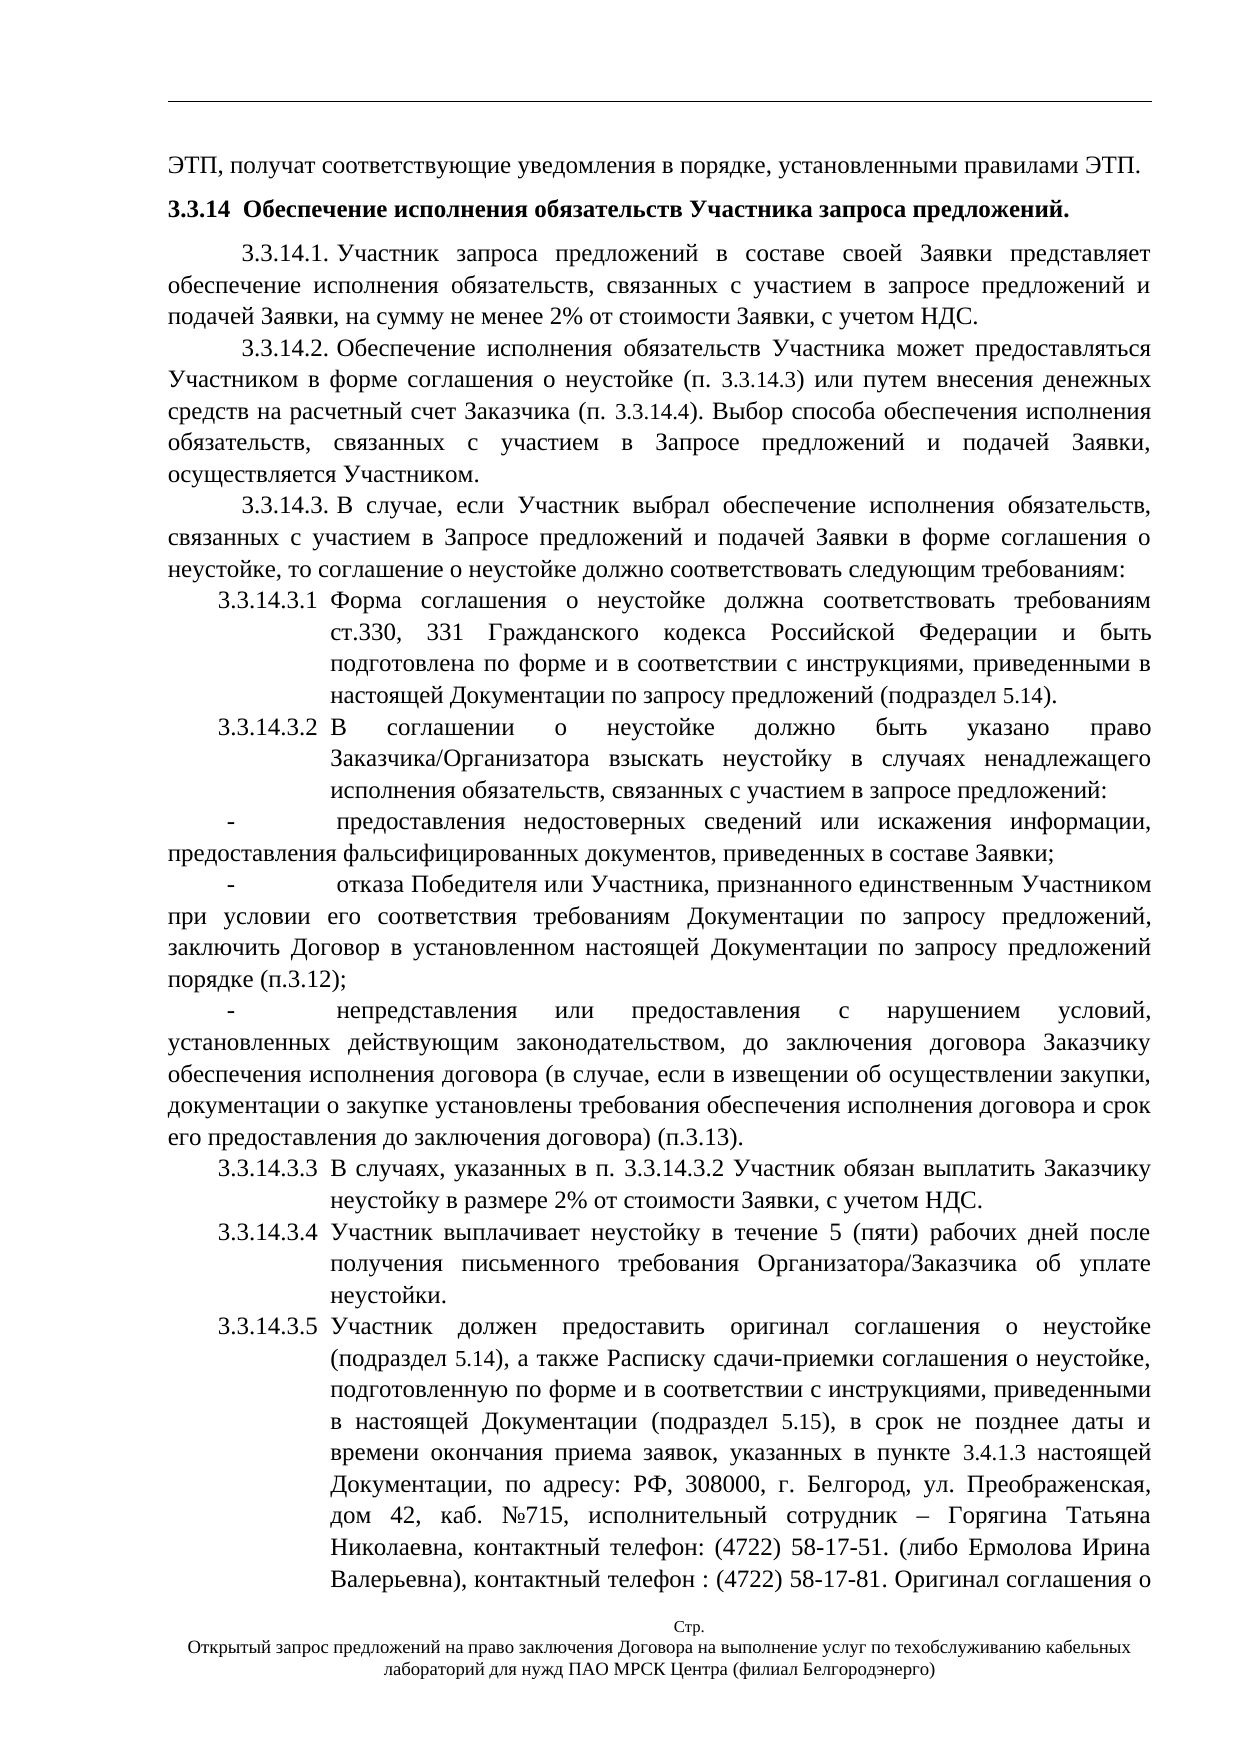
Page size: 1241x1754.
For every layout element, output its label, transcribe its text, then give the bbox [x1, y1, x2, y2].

list Участник запроса предложений в составе своей Заявки представляет обеспечение исполнения обязательств, связанных с участием в запросе предложений и подачей Заявки, на сумму не менее 2% от стоимости Заявки, с учетом НДС. [168, 238, 1152, 330]
list В случае, если Участник выбрал обеспечение исполнения обязательств, связанных с участием в Запросе предложений и подачей Заявки в форме соглашения о неустойке, то соглашение о неустойке должно соответствовать следующим требованиям: [168, 491, 1152, 582]
list отказа Победителя или Участника, признанного единственным Участником при условии его соответствия требованиям Документации по запросу предложений, заключить Договор в установленном настоящей Документации по запросу предложений порядке (п.3.12); [168, 869, 1152, 993]
list предоставления недостоверных сведений или искажения информации, предоставления фальсифицированных документов, приведенных в составе Заявки; [168, 806, 1152, 867]
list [168, 150, 1152, 179]
list Форма соглашения о неустойке должна соответствовать требованиям ст.330, 331 Гражданского кодекса Российской Федерации и быть подготовлена по форме и в соответствии с инструкциями, приведенными в настоящей Документации по запросу предложений (подраздел 5.14). [218, 585, 1152, 709]
list В случаях, указанных в п. -3.3.14.3.2 Участник обязан выплатить Заказчику неустойку в размере 2% от стоимости Заявки, с учетом НДС. [218, 1153, 1152, 1214]
list непредставления или предоставления с нарушением условий, установленных действующим законодательством, до заключения договора Заказчику обеспечения исполнения договора (в случае, если в извещении об осуществлении закупки, документации о закупке установлены требования обеспечения исполнения договора и срок его предоставления до заключения договора) (п.3.13). [168, 996, 1152, 1151]
list В соглашении о неустойке должно быть указано право Заказчика/Организатора взыскать неустойку в случаях ненадлежащего исполнения обязательств, связанных с участием в запросе предложений: [218, 712, 1152, 803]
subtitle Обеспечение исполнения обязательств Участника запроса предложений. [168, 194, 1152, 223]
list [218, 1311, 1152, 1592]
list Обеспечение исполнения обязательств Участника может предоставляться Участником в форме соглашения о неустойке (п. 3.3.14.3) или путем внесения денежных средств на расчетный счет Заказчика (п. 3.3.14.4). Выбор способа обеспечения исполнения обязательств, связанных с участием в Запросе предложений и подачей Заявки, осуществляется Участником. [168, 333, 1152, 488]
list Участник выплачивает неустойку в течение 5 (пяти) рабочих дней после получения письменного требования Организатора/Заказчика об уплате неустойки. [218, 1217, 1152, 1308]
